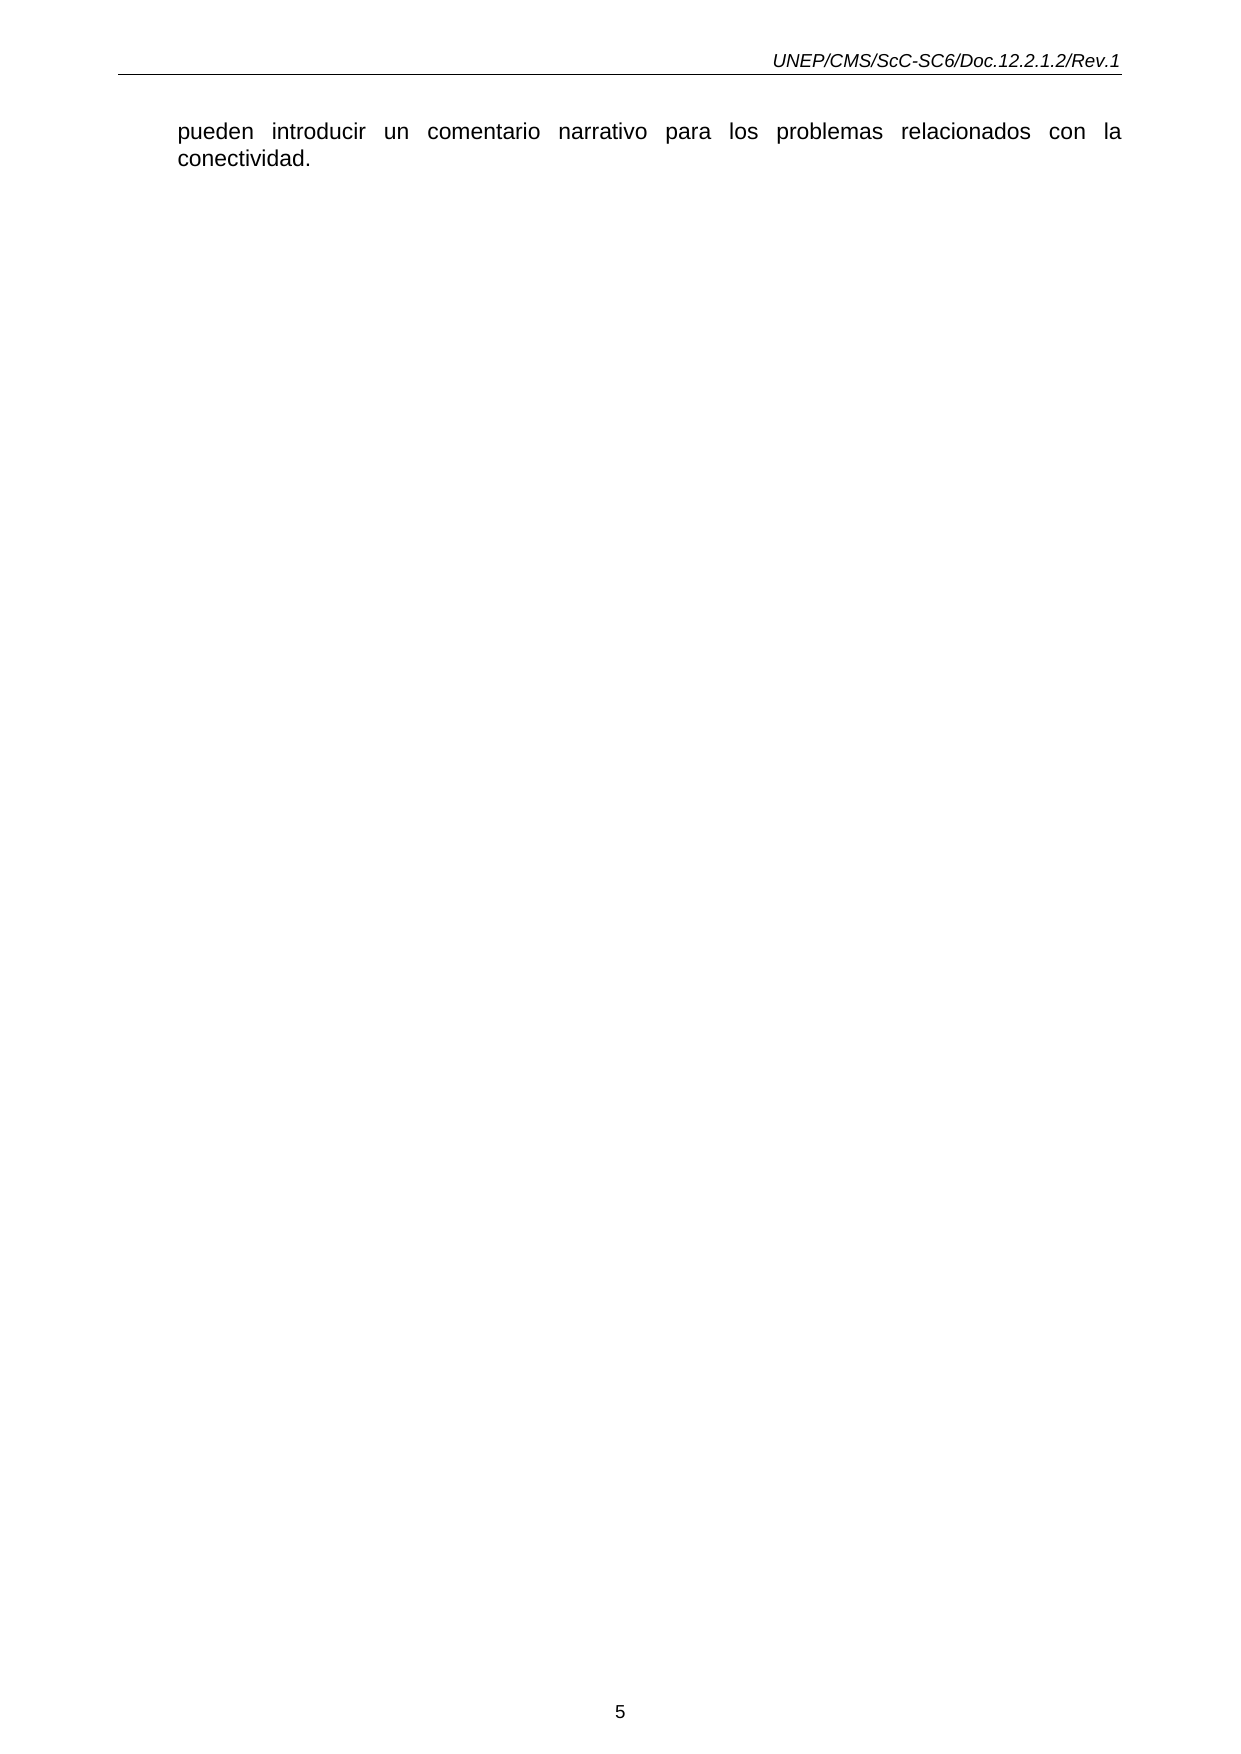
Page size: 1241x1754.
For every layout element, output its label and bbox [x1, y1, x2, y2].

text [118, 118, 1122, 171]
